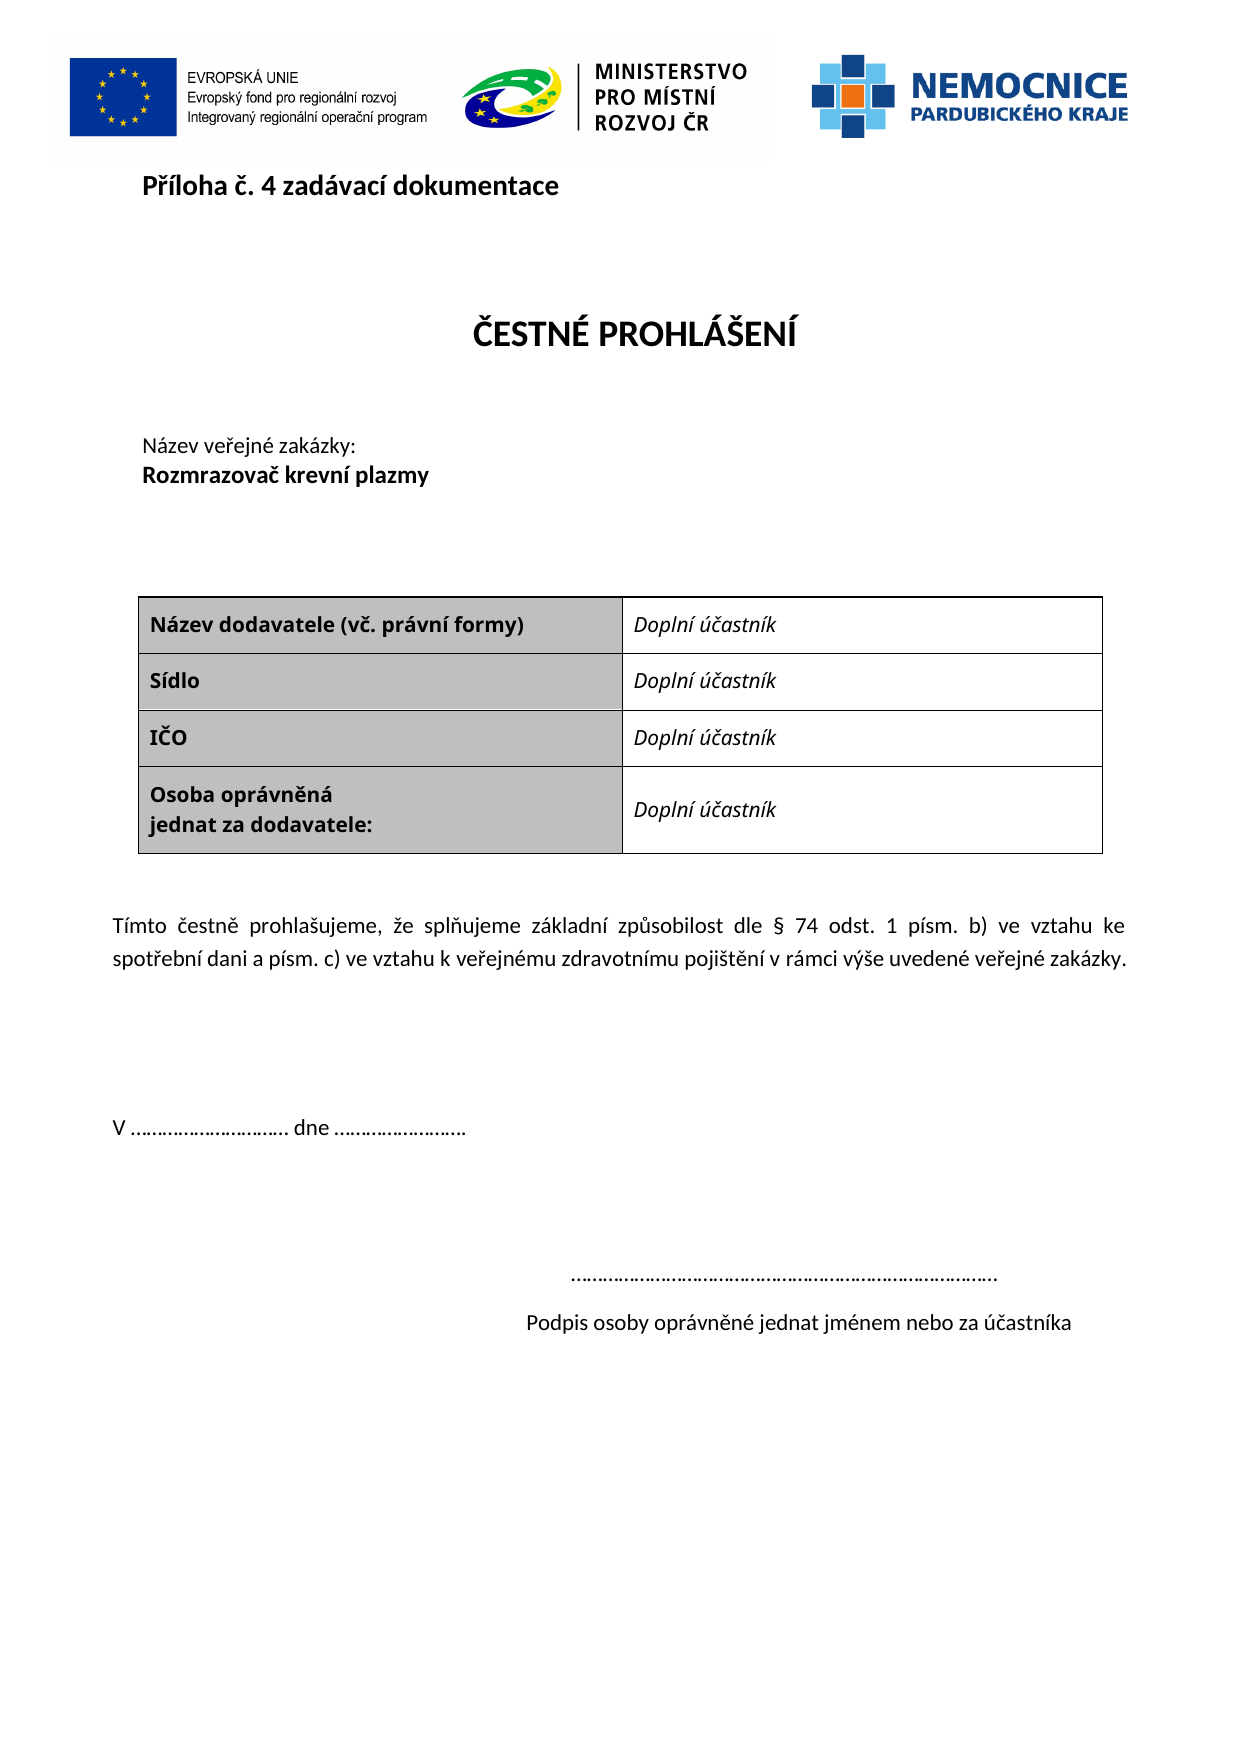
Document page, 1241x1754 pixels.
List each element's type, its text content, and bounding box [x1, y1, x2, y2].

text Příloha č. 4 zadávací dokumentace [142, 150, 1128, 202]
text V ………………………… dne ……………………. [112, 1113, 1128, 1141]
table_cell Doplní účastník [623, 767, 1102, 853]
table_cell Sídlo [139, 654, 622, 709]
table_cell Osoba oprávněná jednat za dodavatele: [139, 767, 622, 853]
table_header Název dodavatele (vč. právní formy) [139, 598, 622, 653]
picture [810, 53, 1128, 139]
text ……………………………………………………………………… [112, 1259, 1128, 1287]
picture [46, 31, 770, 162]
table_cell Doplní účastník [623, 654, 1102, 709]
text Tímto čestně prohlašujeme, že splňujeme základní způsobilost dle § 74 odst. 1 písm. b) ve vztahu ke spotřební dani a písm. c) ve vztahu k veřejnému zdravotnímu pojištění v rámci výše uvedené veřejné zakázky. [112, 912, 1128, 972]
table_cell Doplní účastník [623, 711, 1102, 766]
table_cell IČO [139, 711, 622, 766]
text Název veřejné zakázky: [112, 432, 1128, 459]
text Podpis osoby oprávněné jednat jménem nebo za účastníka [112, 1308, 1128, 1336]
table_header Doplní účastník [623, 598, 1102, 653]
text ČESTNÉ PROHLÁŠENÍ [142, 310, 1128, 356]
text Rozmrazovač krevní plazmy [142, 459, 1128, 490]
